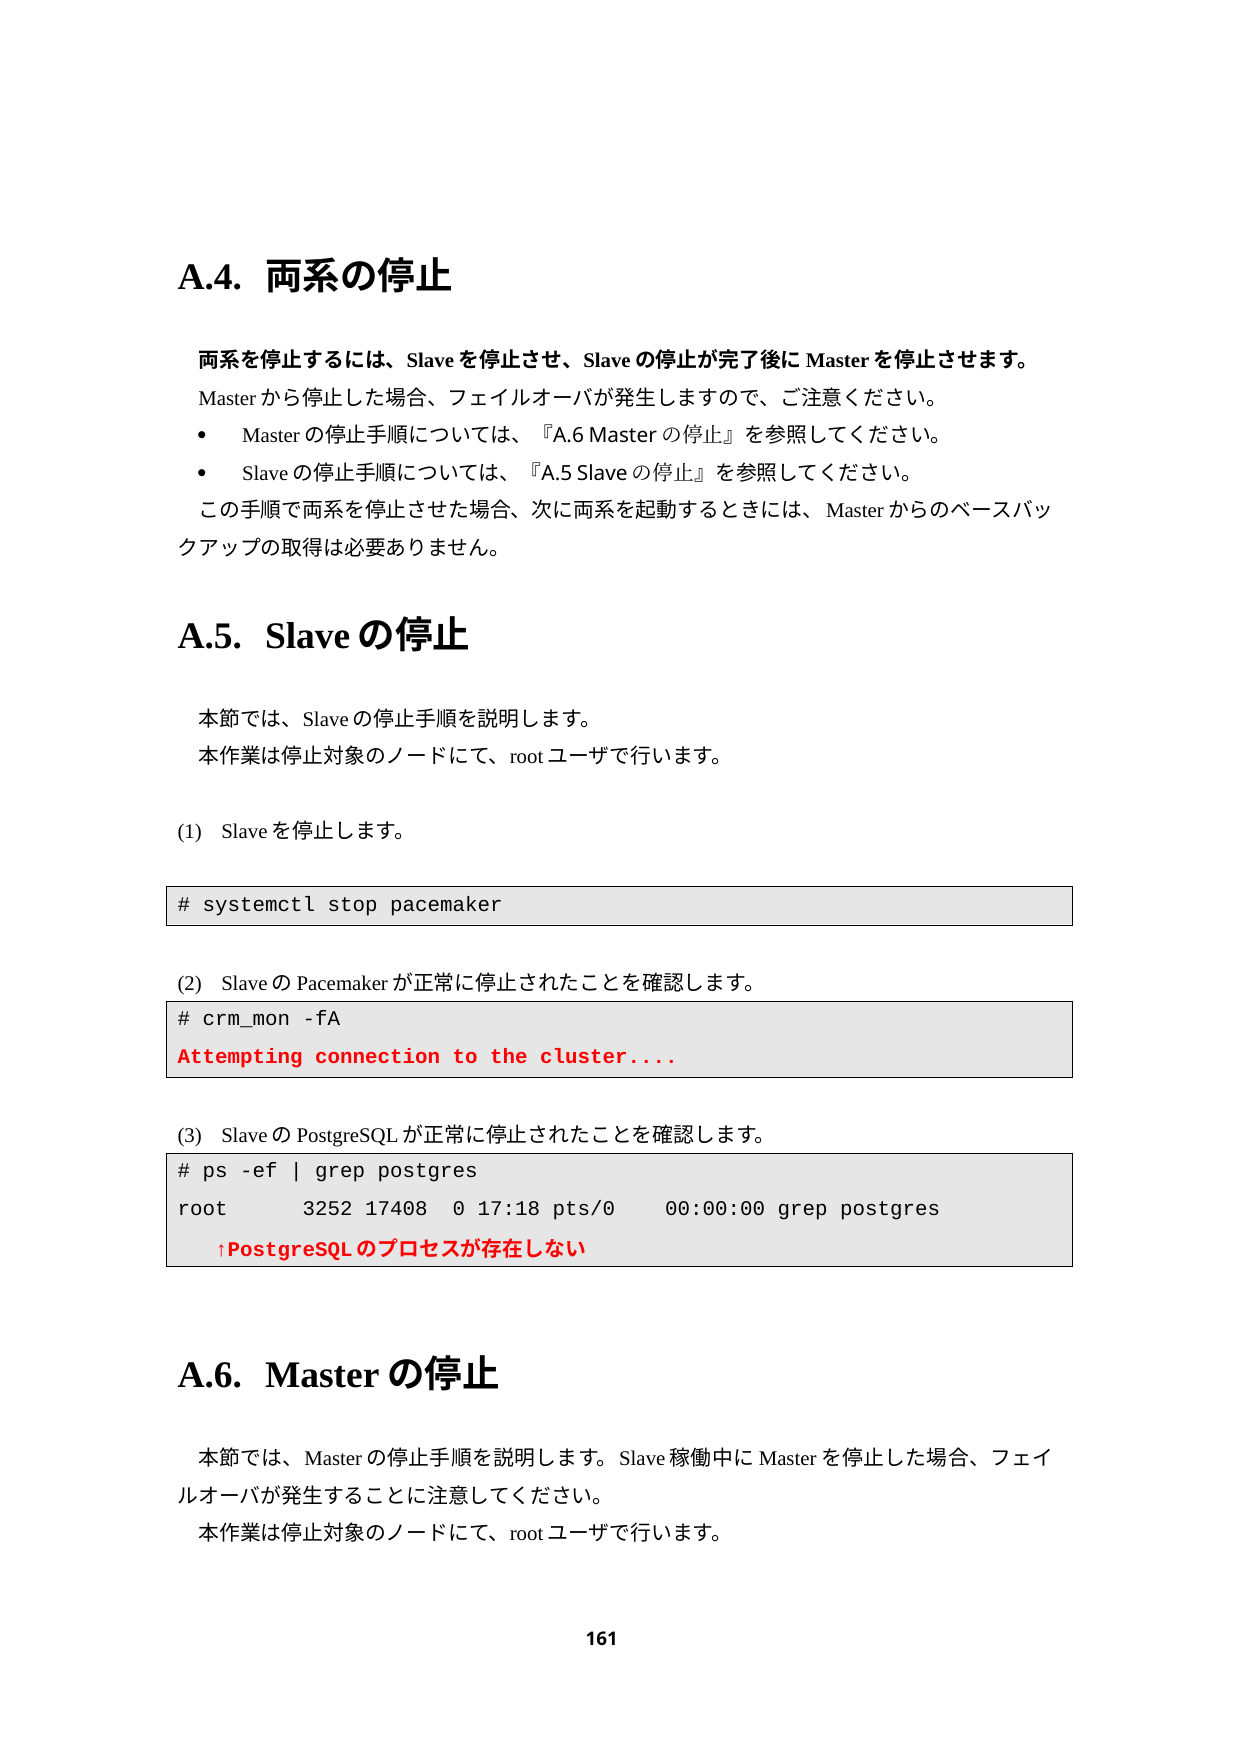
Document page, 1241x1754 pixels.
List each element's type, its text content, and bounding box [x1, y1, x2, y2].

text 両系の停止 [177, 236, 1063, 311]
list Masterの停止手順については、『A.6 Masterの停止』を参照してください。 [198, 415, 1054, 453]
text 本作業は停止対象のノードにて、rootユーザで行います。 [177, 1513, 1054, 1551]
text 本節では、Masterの停止手順を説明します。Slave稼働中にMasterを停止した場合、フェイルオーバが発生することに注意してください。 [177, 1438, 1054, 1513]
text 本作業は停止対象のノードにて、rootユーザで行います。 [177, 736, 1054, 773]
list Slaveの停止手順については、『A.5 Slaveの停止』を参照してください。 [198, 453, 1054, 490]
list Slaveを停止します。 [177, 811, 1054, 848]
text Masterの停止 [177, 1334, 1063, 1409]
list SlaveのPacemakerが正常に停止されたことを確認します。 [177, 963, 1054, 1001]
text この手順で両系を停止させた場合、次に両系を起動するときには、Masterからのベースバックアップの取得は必要ありません。 [177, 490, 1054, 565]
table_header # ps -ef | grep postgres root 3252 17408 0 17:18 pts/0 00:00:00 grep postgres ↑PostgreSQLのプロセスが存在しない [167, 1154, 1072, 1266]
table_header # crm_mon -fA Attempting connection to the cluster.... [167, 1002, 1072, 1077]
text 本節では、Slaveの停止手順を説明します。 [177, 698, 1054, 736]
text 両系を停止するには、Slaveを停止させ、Slaveの停止が完了後にMasterを停止させます。 [177, 340, 1054, 378]
table_header # systemctl stop pacemaker [167, 887, 1072, 924]
text Slaveの停止 [177, 594, 1063, 669]
text Masterから停止した場合、フェイルオーバが発生しますので、ご注意ください。 [177, 378, 1054, 415]
list SlaveのPostgreSQLが正常に停止されたことを確認します。 [177, 1115, 1054, 1153]
